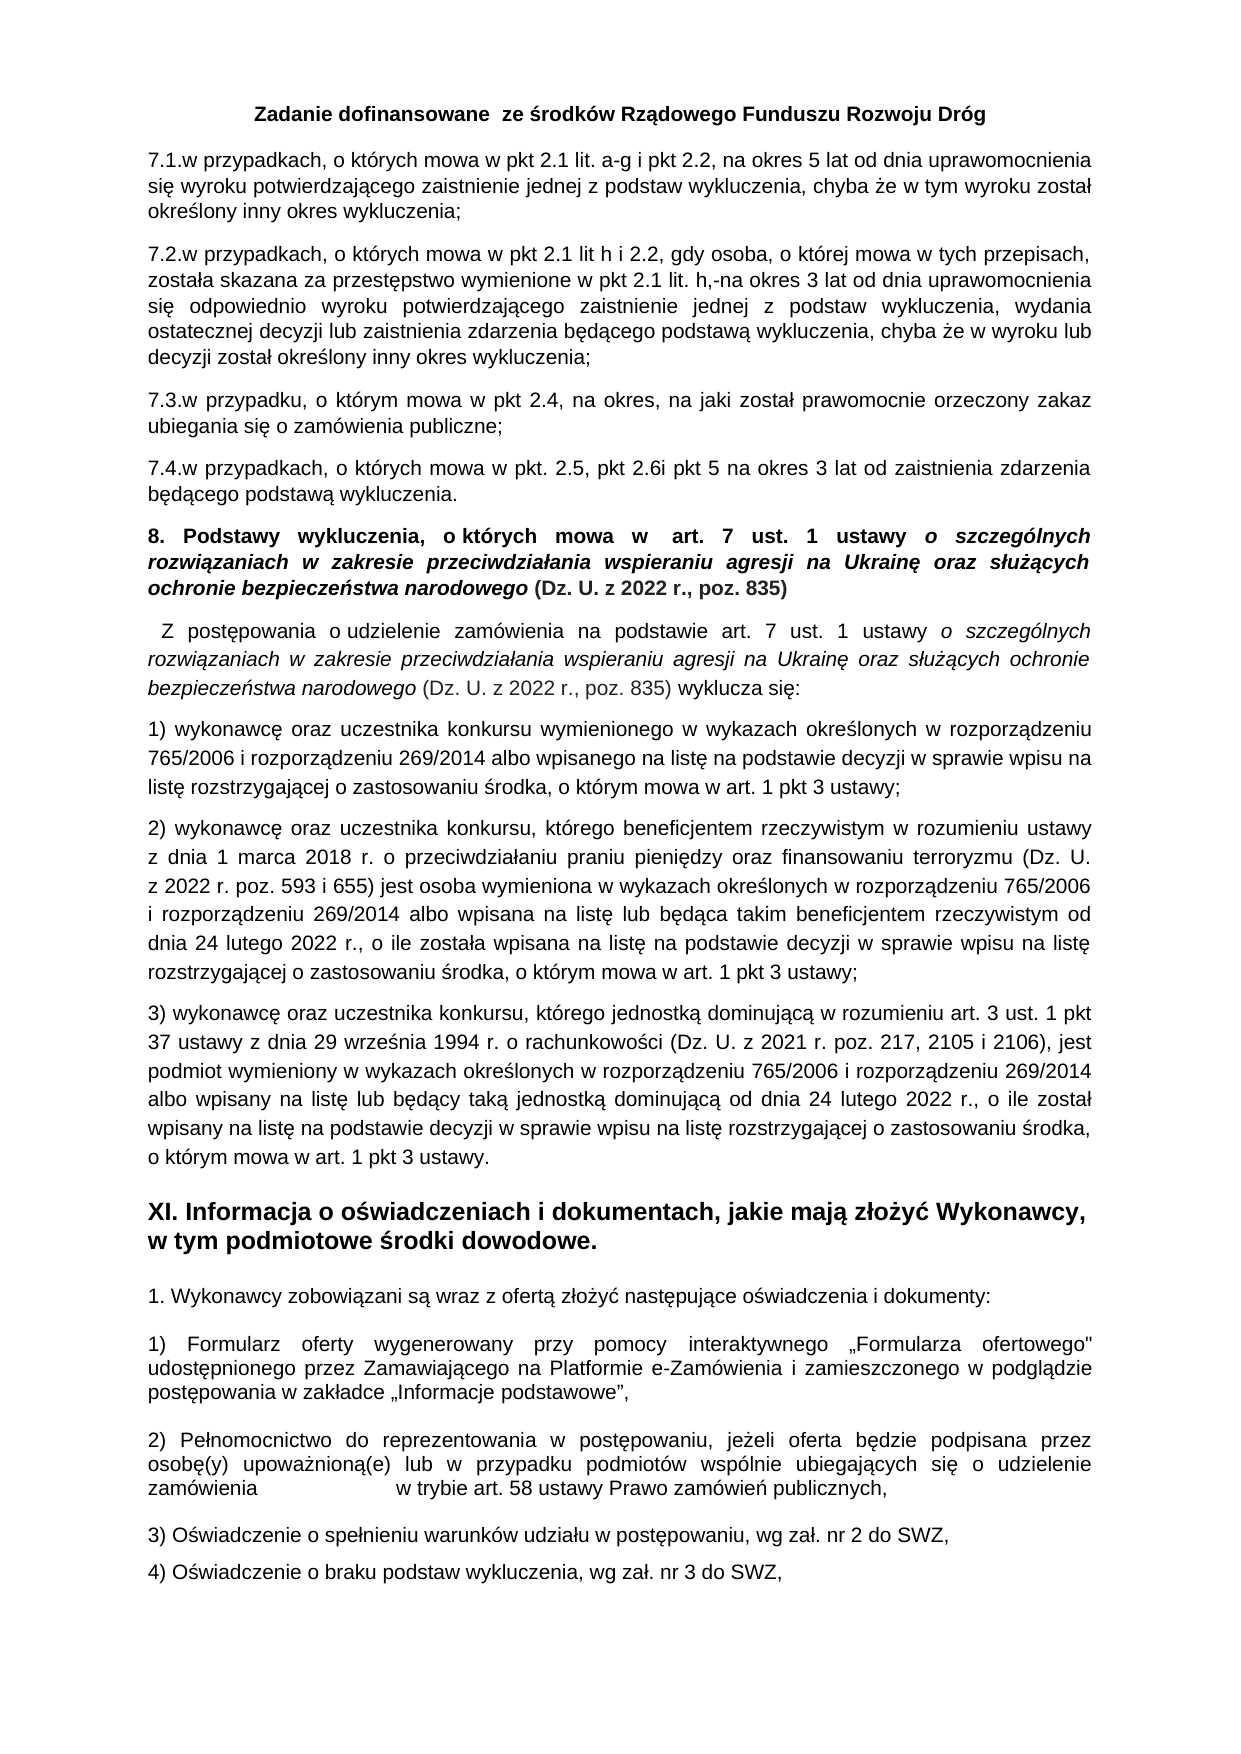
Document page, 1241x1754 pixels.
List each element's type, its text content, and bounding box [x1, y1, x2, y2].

text 8. Podstawy wykluczenia, o których mowa w art. 7 ust. 1 ustawy o szczególnych rozwiązaniach w zakresie przeciwdziałania wspieraniu agresji na Ukrainę oraz służących ochronie bezpieczeństwa narodowego (Dz. U. z 2022 r., poz. 835) [148, 524, 1093, 600]
text 3) Oświadczenie o spełnieniu warunków udziału w postępowaniu, wg zał. nr 2 do SWZ, [148, 1523, 1093, 1547]
text 7.4.w przypadkach, o których mowa w pkt. 2.5, pkt 2.6i pkt 5 na okres 3 lat od zaistnienia zdarzenia będącego podstawą wykluczenia. [148, 456, 1093, 506]
text 3) wykonawcę oraz uczestnika konkursu, którego jednostką dominującą w rozumieniu art. 3 ust. 1 pkt 37 ustawy z dnia 29 września 1994 r. o rachunkowości (Dz. U. z 2021 r. poz. 217, 2105 i 2106), jest podmiot wymieniony w wykazach określonych w rozporządzeniu 765/2006 i rozporządzeniu 269/2014 albo wpisany na listę lub będący taką jednostką dominującą od dnia 24 lutego 2022 r., o ile został wpisany na listę na podstawie decyzji w sprawie wpisu na listę rozstrzygającej o zastosowaniu środka, o którym mowa w art. 1 pkt 3 ustawy. [148, 1001, 1093, 1169]
text Z postępowania o udzielenie zamówienia na podstawie art. 7 ust. 1 ustawy o szczególnych rozwiązaniach w zakresie przeciwdziałania wspieraniu agresji na Ukrainę oraz służących ochronie bezpieczeństwa narodowego (Dz. U. z 2022 r., poz. 835) wyklucza się: [148, 618, 1093, 700]
text 7.2.w przypadkach, o których mowa w pkt 2.1 lit h i 2.2, gdy osoba, o której mowa w tych przepisach, została skazana za przestępstwo wymienione w pkt 2.1 lit. h,-na okres 3 lat od dnia uprawomocnienia się odpowiednio wyroku potwierdzającego zaistnienie jednej z podstaw wykluczenia, wydania ostatecznej decyzji lub zaistnienia zdarzenia będącego podstawą wykluczenia, chyba że w wyroku lub decyzji został określony inny okres wykluczenia; [148, 242, 1093, 369]
text 1) wykonawcę oraz uczestnika konkursu wymienionego w wykazach określonych w rozporządzeniu 765/2006 i rozporządzeniu 269/2014 albo wpisanego na listę na podstawie decyzji w sprawie wpisu na listę rozstrzygającej o zastosowaniu środka, o którym mowa w art. 1 pkt 3 ustawy; [148, 717, 1093, 799]
text 1) Formularz oferty wygenerowany przy pomocy interaktywnego „Formularza ofertowego" udostępnionego przez Zamawiającego na Platformie e-Zamówienia i zamieszczonego w podglądzie postępowania w zakładce „Informacje podstawowe”, [148, 1332, 1093, 1403]
text 2) wykonawcę oraz uczestnika konkursu, którego beneficjentem rzeczywistym w rozumieniu ustawy z dnia 1 marca 2018 r. o przeciwdziałaniu praniu pieniędzy oraz finansowaniu terroryzmu (Dz. U. z 2022 r. poz. 593 i 655) jest osoba wymieniona w wykazach określonych w rozporządzeniu 765/2006 i rozporządzeniu 269/2014 albo wpisana na listę lub będąca takim beneficjentem rzeczywistym od dnia 24 lutego 2022 r., o ile została wpisana na listę na podstawie decyzji w sprawie wpisu na listę rozstrzygającej o zastosowaniu środka, o którym mowa w art. 1 pkt 3 ustawy; [148, 816, 1093, 984]
text 4) Oświadczenie o braku podstaw wykluczenia, wg zał. nr 3 do SWZ, [148, 1560, 1093, 1584]
text 1. Wykonawcy zobowiązani są wraz z ofertą złożyć następujące oświadczenia i dokumenty: [148, 1284, 1093, 1308]
text XI. Informacja o oświadczeniach i dokumentach, jakie mają złożyć Wykonawcy, w tym podmiotowe środki dowodowe. [148, 1197, 1093, 1255]
text 2) Pełnomocnictwo do reprezentowania w postępowaniu, jeżeli oferta będzie podpisana przez osobę(y) upoważnioną(e) lub w przypadku podmiotów wspólnie ubiegających się o udzielenie zamówienia w trybie art. 58 ustawy Prawo zamówień publicznych, [148, 1427, 1093, 1499]
text 7.3.w przypadku, o którym mowa w pkt 2.4, na okres, na jaki został prawomocnie orzeczony zakaz ubiegania się o zamówienia publiczne; [148, 388, 1093, 437]
text 7.1.w przypadkach, o których mowa w pkt 2.1 lit. a-g i pkt 2.2, na okres 5 lat od dnia uprawomocnienia się wyroku potwierdzającego zaistnienie jednej z podstaw wykluczenia, chyba że w tym wyroku został określony inny okres wykluczenia; [148, 148, 1093, 223]
